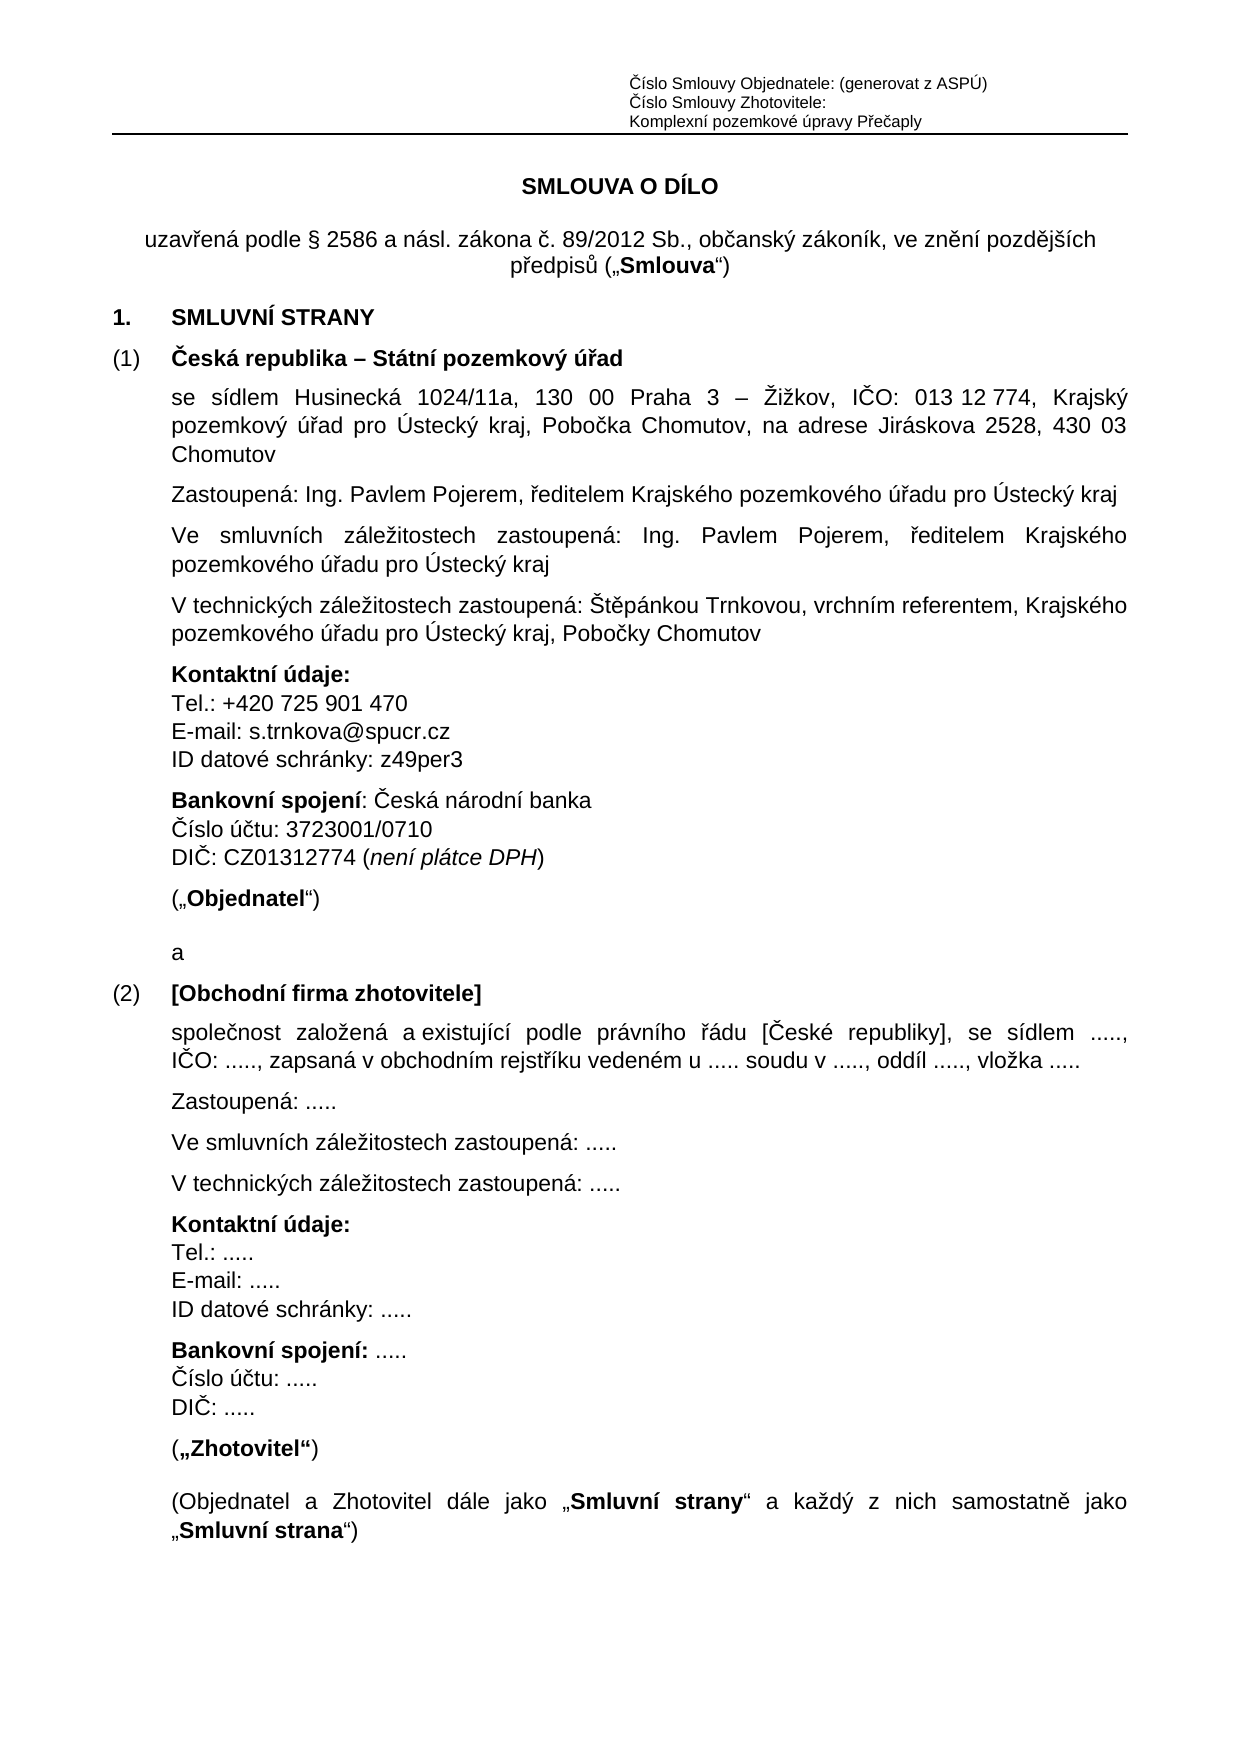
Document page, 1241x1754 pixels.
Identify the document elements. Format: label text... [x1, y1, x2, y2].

text Zastoupená: Ing. Pavlem Pojerem, ředitelem Krajského pozemkového úřadu pro Ústecký kraj [171, 481, 1128, 508]
text Ve smluvních záležitostech zastoupená: ..... [171, 1129, 1128, 1155]
text V technických záležitostech zastoupená: ..... [171, 1170, 1128, 1196]
text („Objednatel“) [171, 885, 980, 912]
text („Zhotovitel“) [171, 1435, 1128, 1461]
text Ve smluvních záležitostech zastoupená: Ing. Pavlem Pojerem, ředitelem Krajského pozemkového úřadu pro Ústecký kraj [171, 522, 1128, 577]
text E-mail: ..... [171, 1267, 1128, 1294]
text E-mail: s.trnkova@spucr.cz [171, 718, 1128, 744]
text Bankovní spojení: ..... [171, 1337, 1128, 1363]
title SMLOUVA O DÍLO [112, 173, 1128, 199]
list uzavřená podle § 2586 a násl. zákona č. 89/2012 Sb., občanský zákoník, ve znění pozdějších předpisů („Smlouva“) [112, 226, 1128, 279]
text DIČ: ..... [171, 1394, 1128, 1420]
list [Obchodní firma zhotovitele] [112, 979, 1128, 1006]
text V technických záležitostech zastoupená: Štěpánkou Trnkovou, vrchním referentem, Krajského pozemkového úřadu pro Ústecký kraj, Pobočky Chomutov [171, 592, 1128, 647]
text se sídlem Husinecká 1024/11a, 130 00 Praha 3 – Žižkov, IČO: 013 12 774, Krajský pozemkový úřad pro Ústecký kraj, Pobočka Chomutov, na adrese Jiráskova 2528, 430 03 Chomutov [171, 384, 1128, 467]
text Číslo účtu: 3723001/0710 [171, 816, 980, 842]
list Česká republika – Státní pozemkový úřad [112, 345, 1128, 371]
text (Objednatel a Zhotovitel dále jako „Smluvní strany“ a každý z nich samostatně jako „Smluvní strana“) [171, 1488, 1128, 1543]
text Bankovní spojení: Česká národní banka [171, 787, 1128, 814]
text DIČ: CZ01312774 (není plátce DPH) [171, 844, 980, 871]
text ID datové schránky: z49per3 [171, 746, 980, 773]
text Kontaktní údaje: [171, 1211, 1128, 1237]
text a [171, 939, 1128, 965]
text ID datové schránky: ..... [171, 1296, 1128, 1322]
text Číslo účtu: ..... [171, 1365, 1128, 1392]
text Zastoupená: ..... [171, 1088, 1128, 1114]
text společnost založená a existující podle právního řádu [České republiky], se sídlem ....., IČO: ....., zapsaná v obchodním rejstříku vedeném u ..... soudu v ....., oddíl ....., vložka ..... [171, 1018, 1128, 1073]
text Kontaktní údaje: [171, 661, 1128, 687]
text Tel.: +420 725 901 470 [171, 689, 1128, 716]
subtitle SMLUVNÍ STRANY [112, 304, 1128, 330]
text Tel.: ..... [171, 1239, 1128, 1265]
